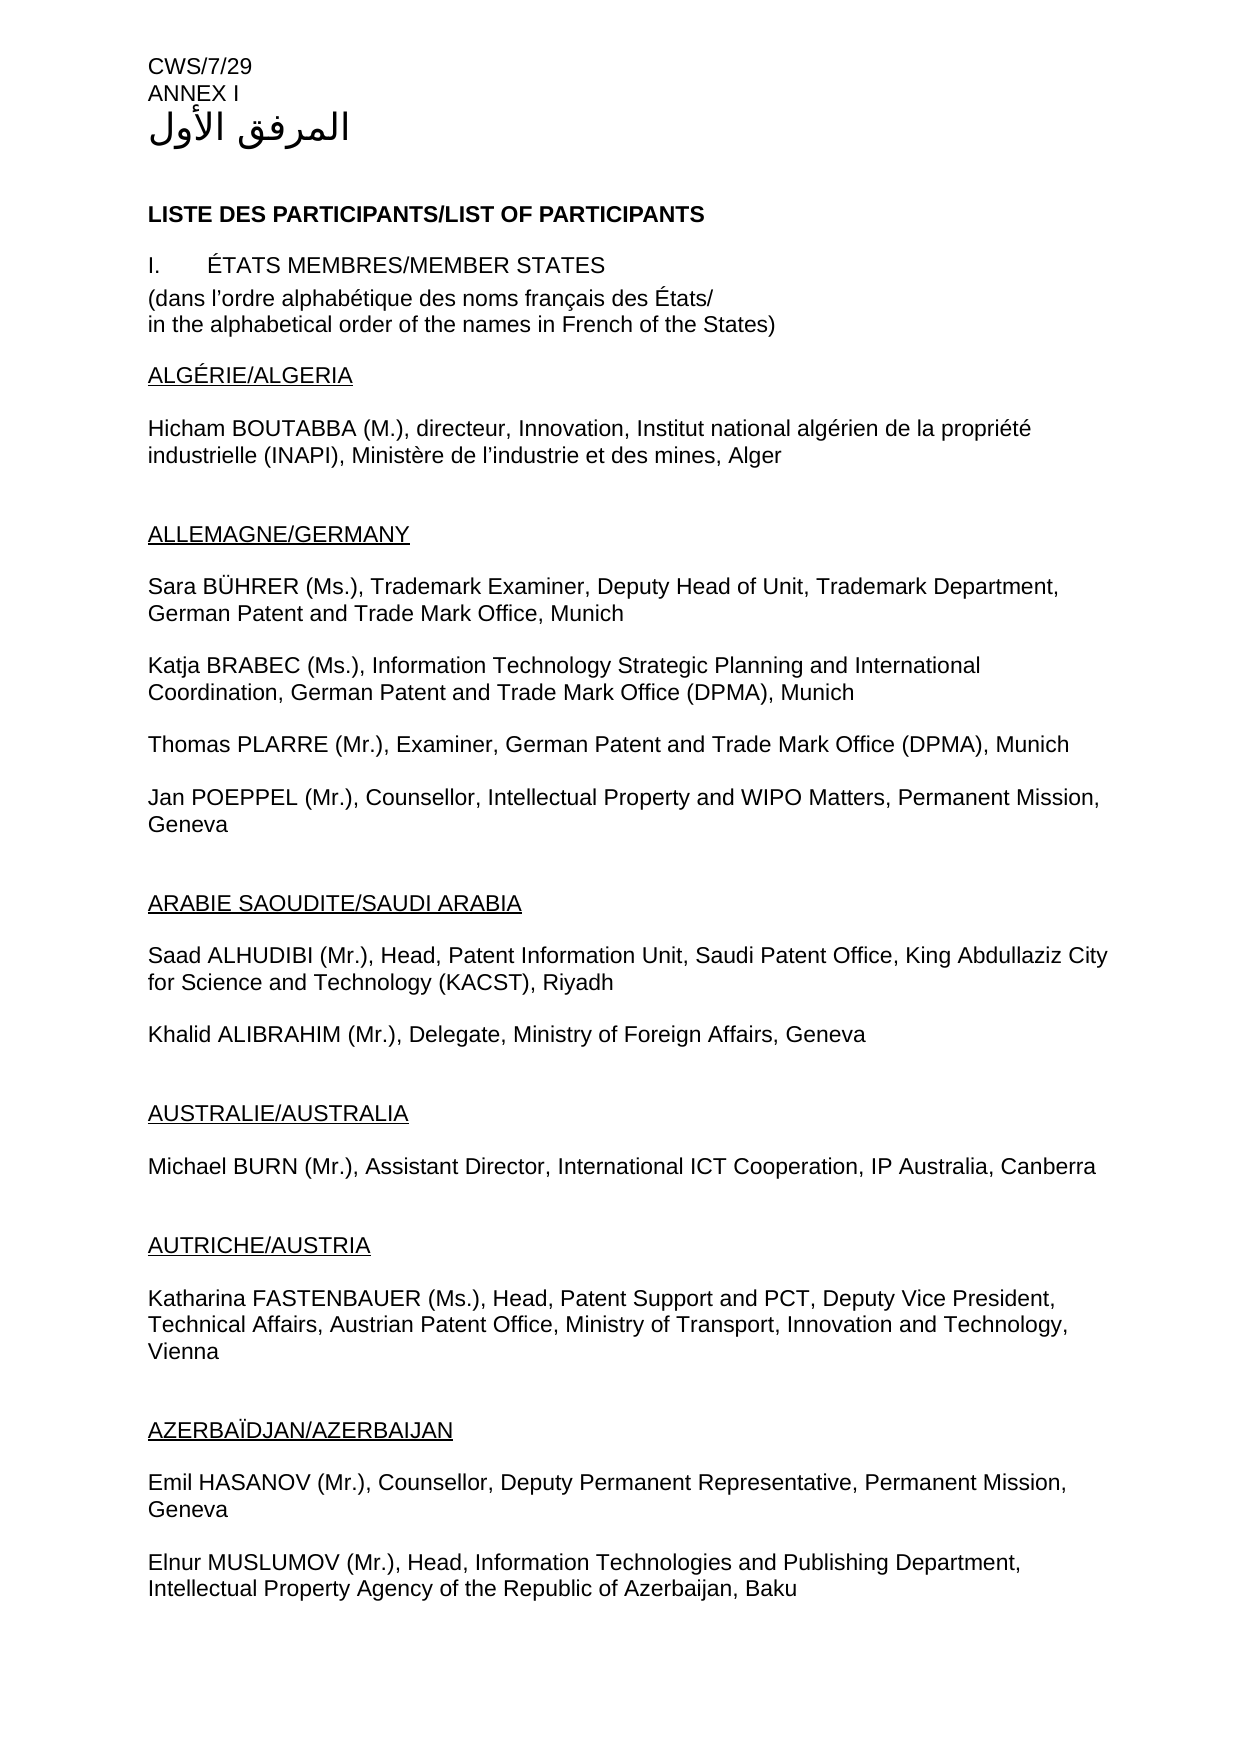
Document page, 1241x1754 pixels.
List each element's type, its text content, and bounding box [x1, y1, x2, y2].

text Hicham BOUTABBA (M.), directeur, Innovation, Institut national algérien de la propriété industrielle (INAPI), Ministère de l’industrie et des mines, Alger [148, 415, 1122, 468]
text ALGÉRIE/ALGERIA [148, 362, 1122, 389]
text Khalid ALIBRAHIM (Mr.), Delegate, Ministry of Foreign Affairs, Geneva [148, 1021, 1122, 1048]
text AZERBAÏDJAN/AZERBAIJAN [148, 1417, 1122, 1443]
text Emil HASANOV (Mr.), Counsellor, Deputy Permanent Representative, Permanent Mission, Geneva [148, 1469, 1122, 1522]
text Michael BURN (Mr.), Assistant Director, International ICT Cooperation, IP Australia, Canberra [148, 1153, 1122, 1179]
subtitle LISTE DES PARTICIPANTS/LIST OF PARTICIPANTS [148, 201, 1122, 227]
text ALLEMAGNE/GERMANY [148, 521, 1122, 547]
text AUTRICHE/AUSTRIA [148, 1232, 1122, 1258]
text Elnur MUSLUMOV (Mr.), Head, Information Technologies and Publishing Department, Intellectual Property Agency of the Republic of Azerbaijan, Baku [148, 1548, 1122, 1601]
text Katharina FASTENBAUER (Ms.), Head, Patent Support and PCT, Deputy Vice President, Technical Affairs, Austrian Patent Office, Ministry of Transport, Innovation and Technology, Vienna [148, 1285, 1122, 1364]
text (dans l’ordre alphabétique des noms français des États/ in the alphabetical order of the names in French of the States) [148, 285, 1122, 337]
subtitle I. ÉTATS MEMBRES/MEMBER STATES [148, 252, 1122, 278]
text Jan POEPPEL (Mr.), Counsellor, Intellectual Property and WIPO Matters, Permanent Mission, Geneva [148, 784, 1122, 837]
text AUSTRALIE/AUSTRALIA [148, 1100, 1122, 1127]
text Katja BRABEC (Ms.), Information Technology Strategic Planning and International Coordination, German Patent and Trade Mark Office (DPMA), Munich [148, 652, 1122, 705]
text Thomas PLARRE (Mr.), Examiner, German Patent and Trade Mark Office (DPMA), Munich [148, 731, 1122, 758]
text Sara BÜHRER (Ms.), Trademark Examiner, Deputy Head of Unit, Trademark Department, German Patent and Trade Mark Office, Munich [148, 573, 1122, 626]
text ARABIE SAOUDITE/SAUDI ARABIA [148, 889, 1122, 916]
text Saad ALHUDIBI (Mr.), Head, Patent Information Unit, Saudi Patent Office, King Abdullaziz City for Science and Technology (KACST), Riyadh [148, 942, 1122, 995]
